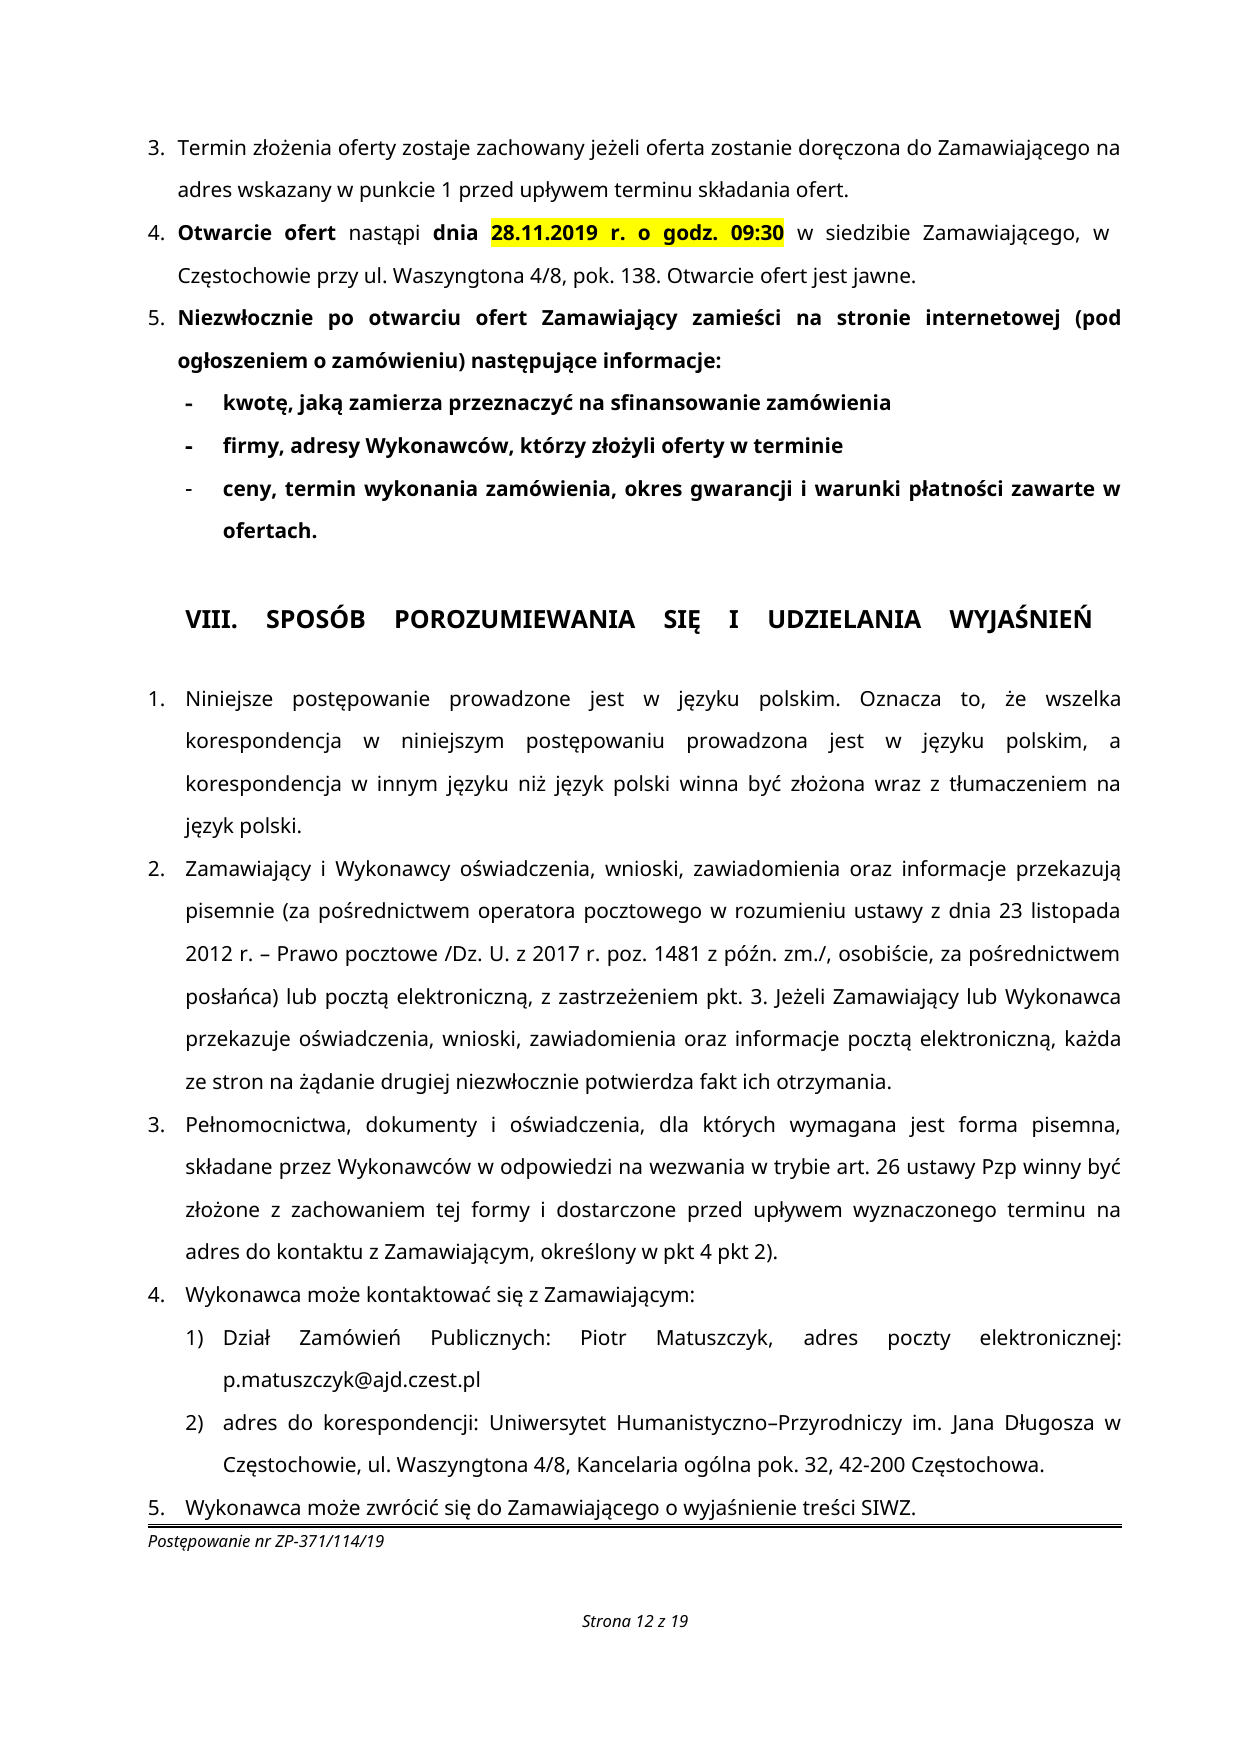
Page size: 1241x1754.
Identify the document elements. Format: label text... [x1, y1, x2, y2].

list kwotę, jaką zamierza przeznaczyć na sfinansowanie zamówienia [185, 388, 1122, 417]
list Zamawiający i Wykonawcy oświadczenia, wnioski, zawiadomienia oraz informacje przekazują pisemnie (za pośrednictwem operatora pocztowego w rozumieniu ustawy z dnia 23 listopada 2012 r. – Prawo pocztowe /Dz. U. z 2017 r. poz. 1481 z późn. zm./, osobiście, za pośrednictwem posłańca) lub pocztą elektroniczną, z zastrzeżeniem pkt. 3. Jeżeli Zamawiający lub Wykonawca przekazuje oświadczenia, wnioski, zawiadomienia oraz informacje pocztą elektroniczną, każda ze stron na żądanie drugiej niezwłocznie potwierdza fakt ich otrzymania. [148, 854, 1122, 1096]
list Pełnomocnictwa, dokumenty i oświadczenia, dla których wymagana jest forma pisemna, składane przez Wykonawców w odpowiedzi na wezwania w trybie art. 26 ustawy Pzp winny być złożone z zachowaniem tej formy i dostarczone przed upływem wyznaczonego terminu na adres do kontaktu z Zamawiającym, określony w pkt 4 pkt 2). [148, 1110, 1122, 1266]
list adres do korespondencji: Uniwersytet Humanistyczno–Przyrodniczy im. Jana Długosza w Częstochowie, ul. Waszyngtona 4/8, Kancelaria ogólna pok. 32, 42-200 Częstochowa. [185, 1408, 1122, 1479]
list Dział Zamówień Publicznych: Piotr Matuszczyk, adres poczty elektronicznej: p.matuszczyk@ajd.czest.pl [185, 1323, 1122, 1394]
list Niniejsze postępowanie prowadzone jest w języku polskim. Oznacza to, że wszelka korespondencja w niniejszym postępowaniu prowadzona jest w języku polskim, a korespondencja w innym języku niż język polski winna być złożona wraz z tłumaczeniem na język polski. [148, 684, 1122, 840]
list Niezwłocznie po otwarciu ofert Zamawiający zamieści na stronie internetowej (pod ogłoszeniem o zamówieniu) następujące informacje: [148, 303, 1122, 374]
list firmy, adresy Wykonawców, którzy złożyli oferty w terminie [185, 431, 1122, 459]
text VIII. SPOSÓB POROZUMIEWANIA SIĘ I UDZIELANIA WYJAŚNIEŃ [185, 602, 1122, 672]
list Wykonawca może zwrócić się do Zamawiającego o wyjaśnienie treści SIWZ. [148, 1493, 1122, 1522]
list Wykonawca może kontaktować się z Zamawiającym: [148, 1280, 1122, 1308]
list ceny, termin wykonania zamówienia, okres gwarancji i warunki płatności zawarte w ofertach. [185, 474, 1122, 545]
list Otwarcie ofert nastąpi dnia 28.11.2019 r. o godz. 09:30 w siedzibie Zamawiającego, w Częstochowie przy ul. Waszyngtona 4/8, pok. 138. Otwarcie ofert jest jawne. [148, 218, 1122, 289]
list Termin złożenia oferty zostaje zachowany jeżeli oferta zostanie doręczona do Zamawiającego na adres wskazany w punkcie 1 przed upływem terminu składania ofert. [148, 133, 1122, 204]
